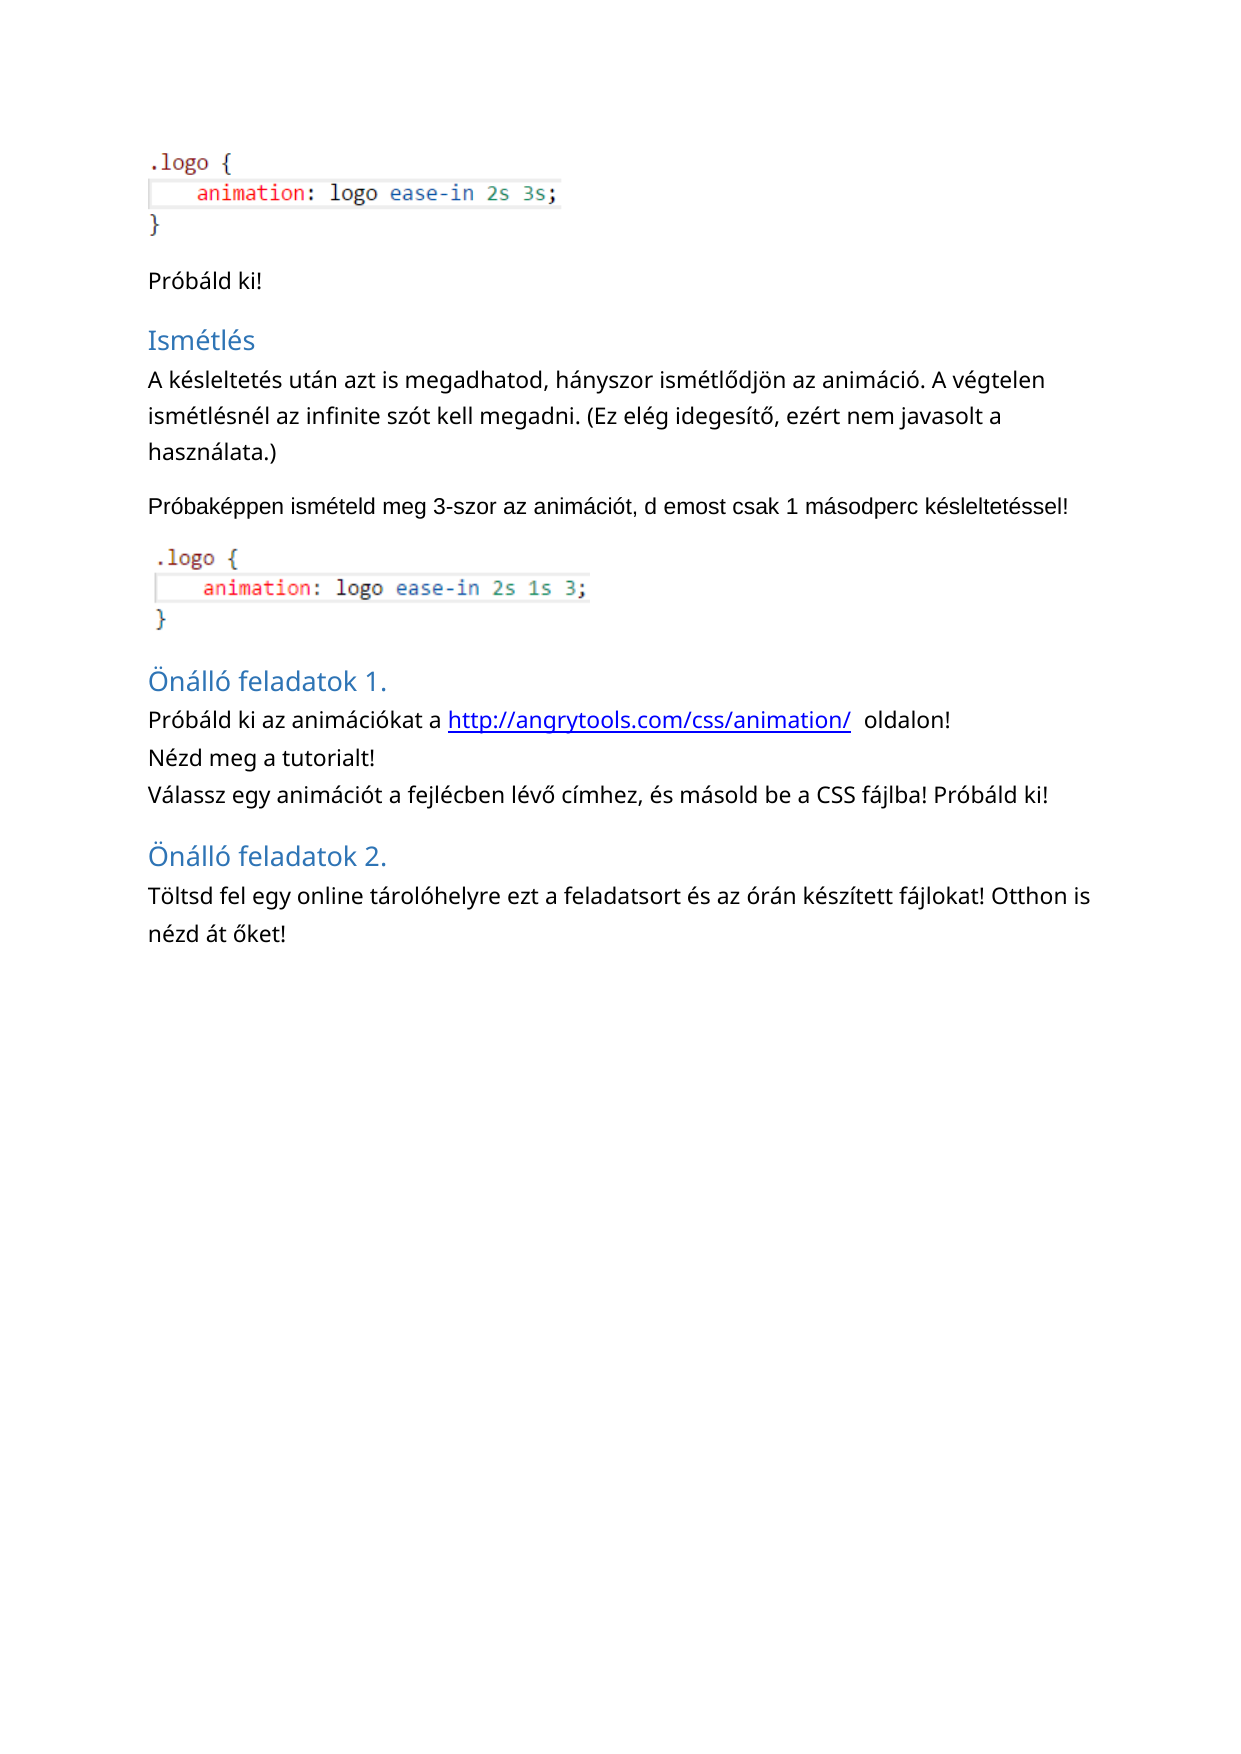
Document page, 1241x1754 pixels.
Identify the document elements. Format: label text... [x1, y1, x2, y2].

subtitle Ismétlés [148, 322, 1093, 358]
subtitle Önálló feladatok 1. [148, 662, 1093, 699]
list Nézd meg a tutorialt! [148, 742, 1093, 773]
text Próbáld ki! [148, 265, 1093, 296]
picture [147, 147, 562, 241]
list Próbáld ki az animációkat a http://angrytools.com/css/animation/ oldalon! [148, 704, 1093, 736]
list Válassz egy animációt a fejlécben lévő címhez, és másold be a CSS fájlba! Próbáld ki! [148, 779, 1093, 811]
text Próbaképpen ismételd meg 3-szor az animációt, d emost csak 1 másodperc késleltetéssel! [148, 493, 1093, 519]
list Töltsd fel egy online tárolóhelyre ezt a feladatsort és az órán készített fájlokat! Otthon is nézd át őket! [148, 880, 1093, 949]
subtitle Önálló feladatok 2. [148, 838, 1093, 875]
text A késleltetés után azt is megadhatod, hányszor ismétlődjön az animáció. A végtelen ismétlésnél az infinite szót kell megadni. (Ez elég idegesítő, ezért nem javasolt a használata.) [148, 364, 1093, 467]
picture [147, 543, 590, 638]
